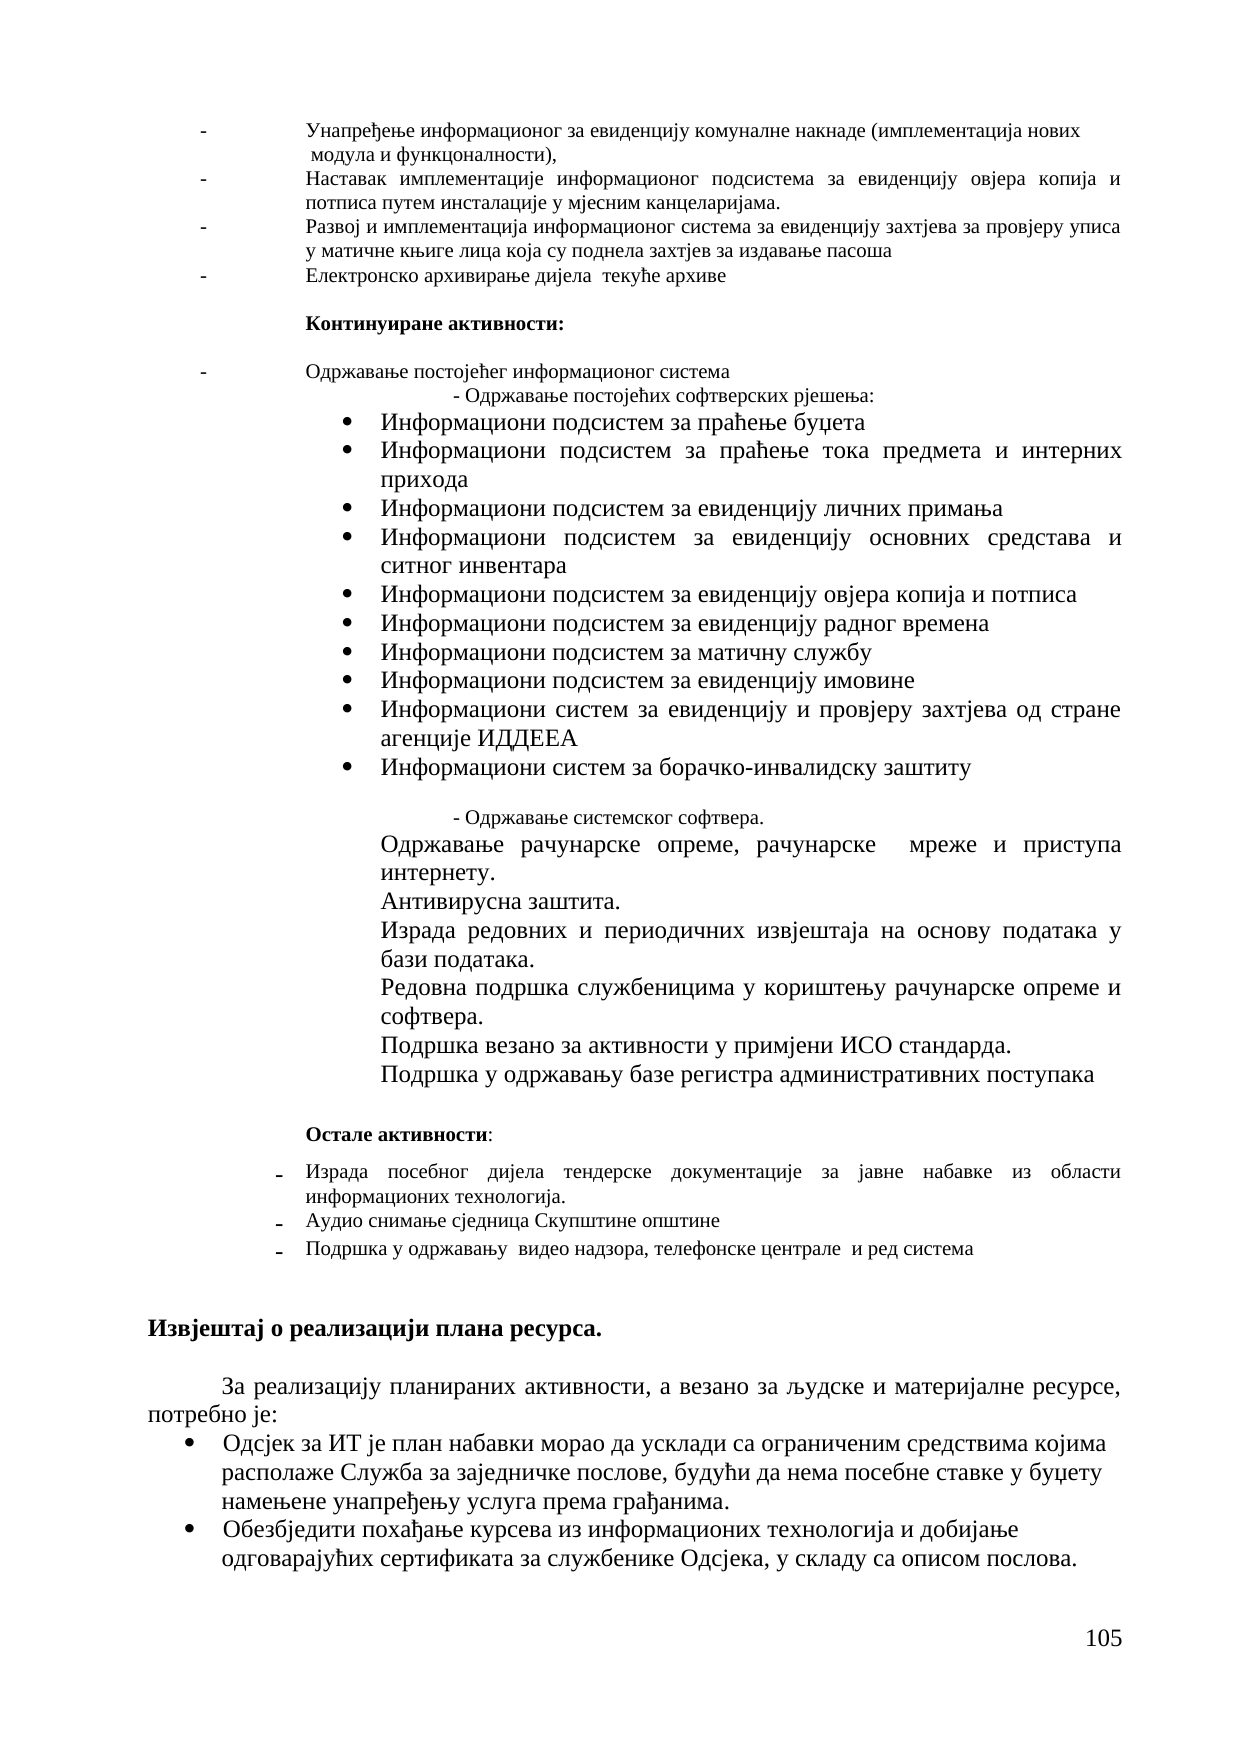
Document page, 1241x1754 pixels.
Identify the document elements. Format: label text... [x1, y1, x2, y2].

text oдговарајућих сертификата за службенике Одсјека, у складу са описом послова. [148, 1543, 1122, 1572]
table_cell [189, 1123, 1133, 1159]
text Извјештај о реализацији плана ресурса. [148, 1313, 1122, 1342]
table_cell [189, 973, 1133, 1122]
text располаже Служба за заједничке послове, будући да нема посебне ставке у буџету [148, 1457, 1122, 1486]
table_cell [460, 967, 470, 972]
text намењене унапређењу услуга према грађанима. [148, 1486, 1122, 1514]
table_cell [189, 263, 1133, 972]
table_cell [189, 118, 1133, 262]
text За реализацију планираних активности, а везано за људске и материјалне ресурсе, потребно је: [148, 1371, 1122, 1428]
list Одсјек за ИТ је план набавки морао да усклади са ограниченим средствима којима [185, 1428, 1122, 1457]
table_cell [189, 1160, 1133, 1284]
list Обезбједити похађање курсева из информационих технологија и добијање [185, 1514, 1122, 1543]
